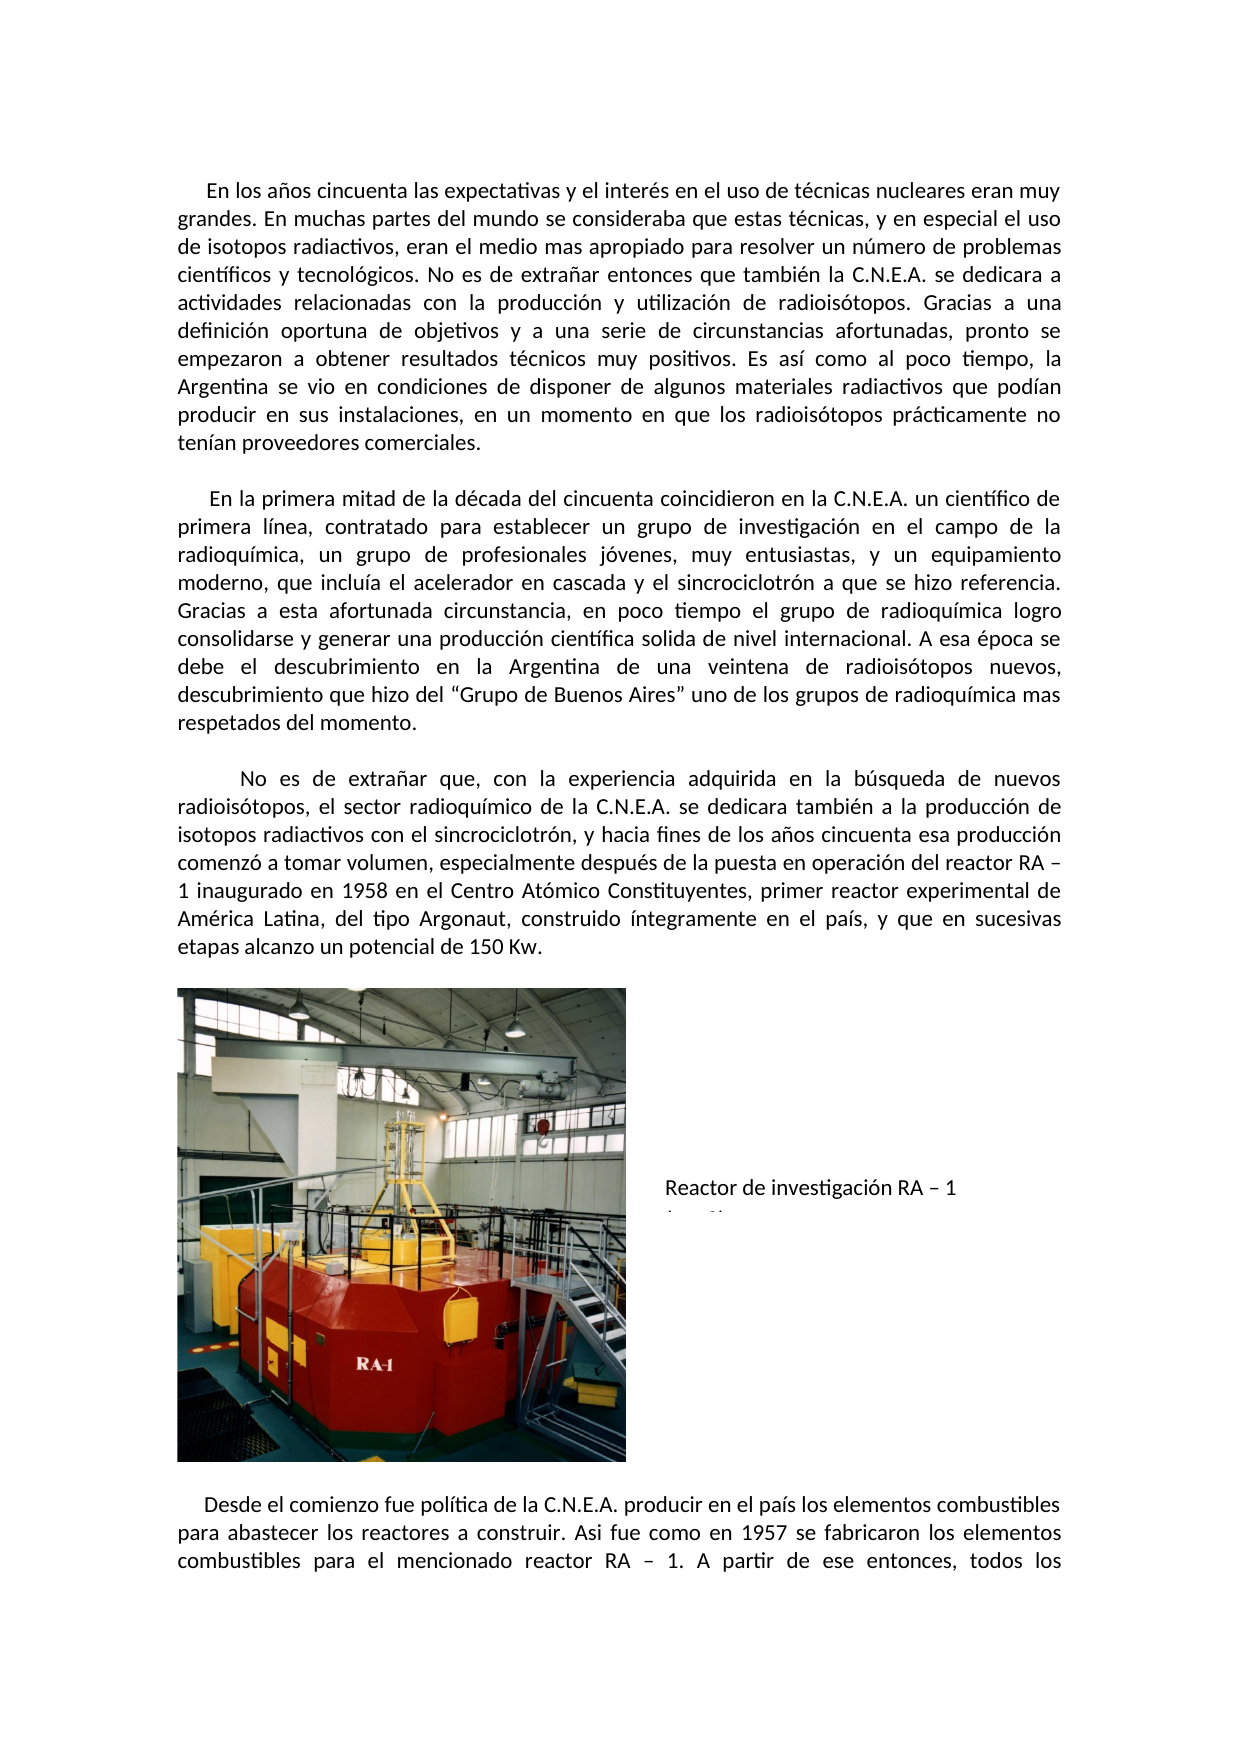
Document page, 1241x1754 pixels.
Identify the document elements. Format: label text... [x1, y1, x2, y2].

text No es de extrañar que, con la experiencia adquirida en la búsqueda de nuevos radioisótopos, el sector radioquímico de la C.N.E.A. se dedicara también a la producción de isotopos radiactivos con el sincrociclotrón, y hacia fines de los años cincuenta esa producción comenzó a tomar volumen, especialmente después de la puesta en operación del reactor RA – 1 inaugurado en 1958 en el Centro Atómico Constituyentes, primer reactor experimental de América Latina, del tipo Argonaut, construido íntegramente en el país, y que en sucesivas etapas alcanzo un potencial de 150 Kw. [177, 764, 1063, 960]
picture [177, 988, 626, 1462]
text En la primera mitad de la década del cincuenta coincidieron en la C.N.E.A. un científico de primera línea, contratado para establecer un grupo de investigación en el campo de la radioquímica, un grupo de profesionales jóvenes, muy entusiastas, y un equipamiento moderno, que incluía el acelerador en cascada y el sincrociclotrón a que se hizo referencia. Gracias a esta afortunada circunstancia, en poco tiempo el grupo de radioquímica logro consolidarse y generar una producción científica solida de nivel internacional. A esa época se debe el descubrimiento en la Argentina de una veintena de radioisótopos nuevos, descubrimiento que hizo del “Grupo de Buenos Aires” uno de los grupos de radioquímica mas respetados del momento. [177, 484, 1063, 736]
text En los años cincuenta las expectativas y el interés en el uso de técnicas nucleares eran muy grandes. En muchas partes del mundo se consideraba que estas técnicas, y en especial el uso de isotopos radiactivos, eran el medio mas apropiado para resolver un número de problemas científicos y tecnológicos. No es de extrañar entonces que también la C.N.E.A. se dedicara a actividades relacionadas con la producción y utilización de radioisótopos. Gracias a una definición oportuna de objetivos y a una serie de circunstancias afortunadas, pronto se empezaron a obtener resultados técnicos muy positivos. Es así como al poco tiempo, la Argentina se vio en condiciones de disponer de algunos materiales radiactivos que podían producir en sus instalaciones, en un momento en que los radioisótopos prácticamente no tenían proveedores comerciales. [177, 176, 1063, 456]
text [177, 1490, 1063, 1574]
